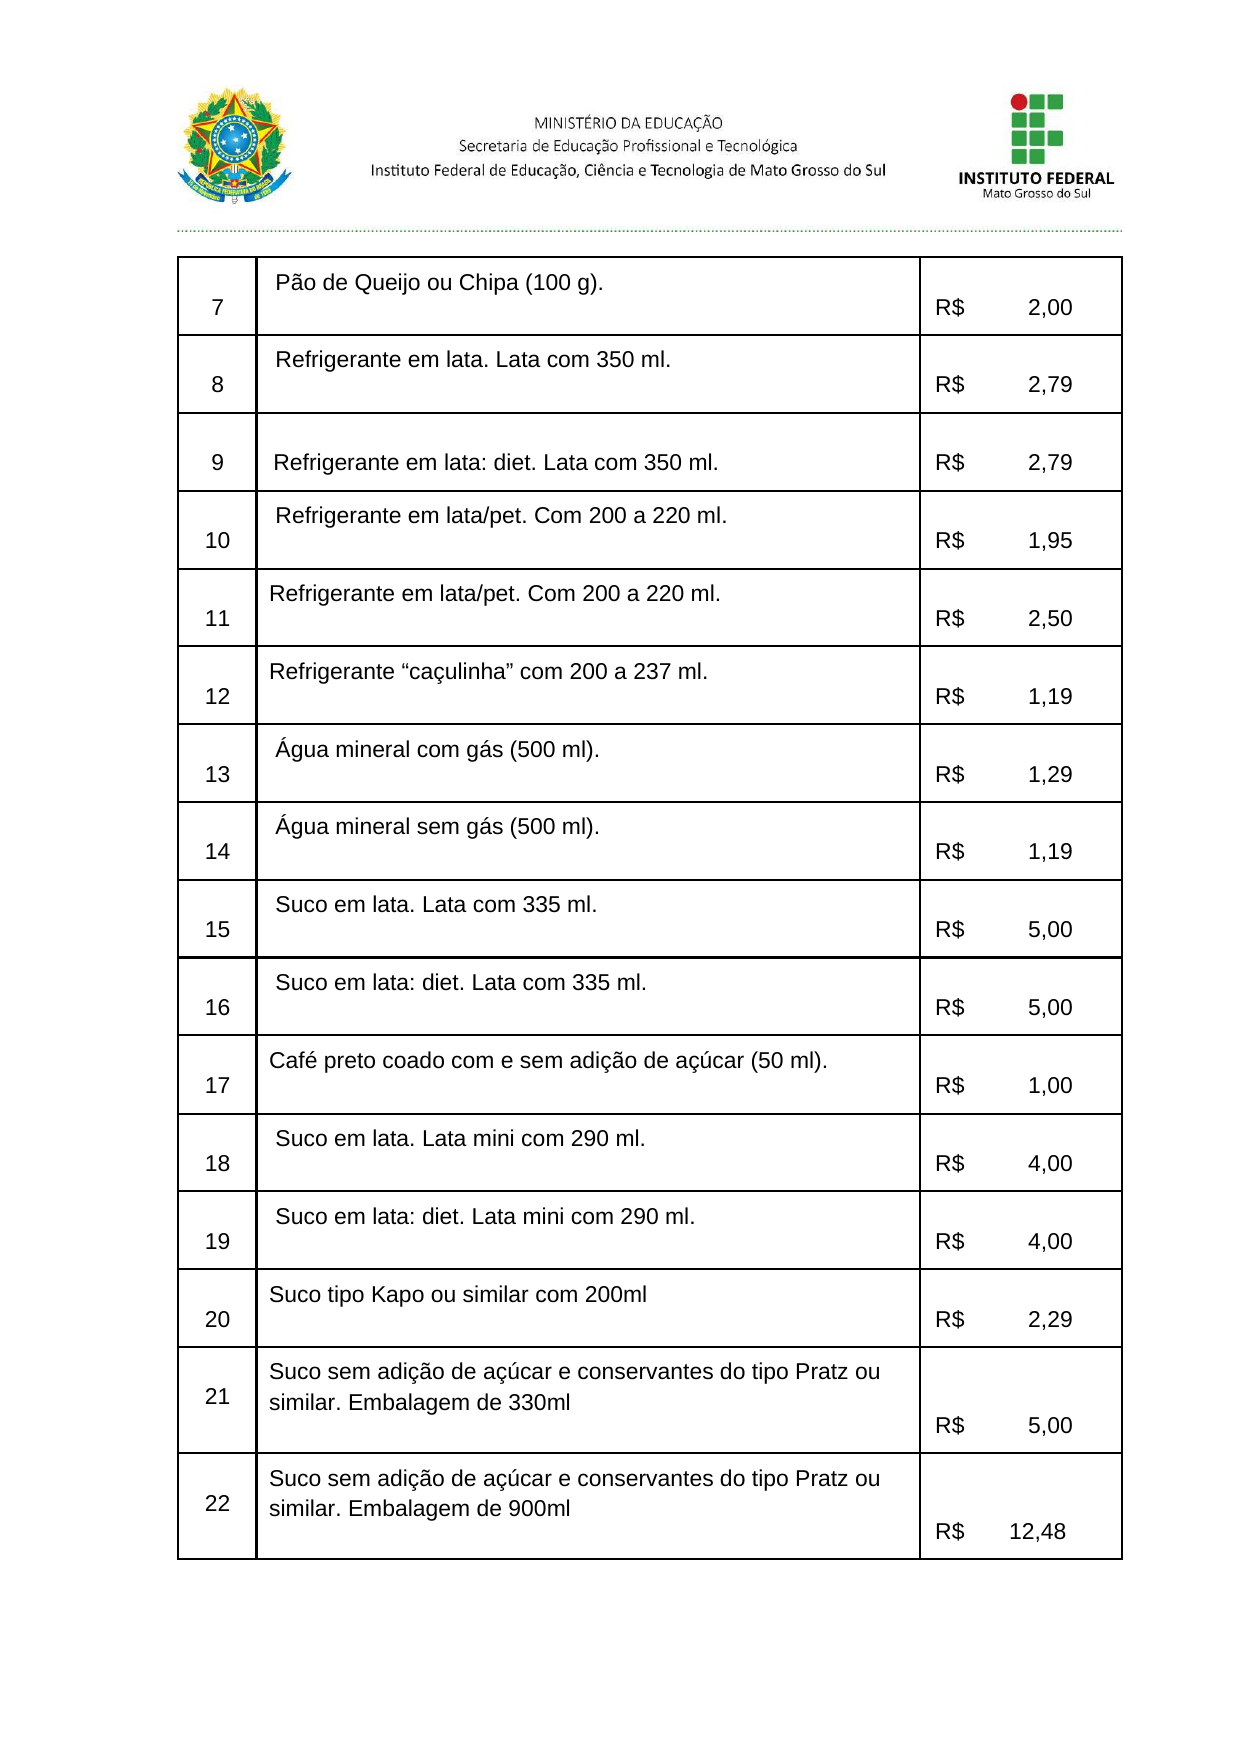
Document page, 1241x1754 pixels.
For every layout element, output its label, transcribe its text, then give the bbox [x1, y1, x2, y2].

table_cell 7 [179, 258, 255, 334]
table_cell Suco em lata: diet. Lata com 335 ml. [258, 959, 919, 1034]
table_cell 20 [179, 1270, 255, 1346]
table_cell Pão de Queijo ou Chipa (100 g). [258, 258, 919, 334]
table_cell 13 [179, 725, 255, 801]
table_cell 12 [179, 647, 255, 723]
table_cell 8 [179, 336, 255, 412]
table_cell 21 [179, 1348, 255, 1452]
table_cell Suco tipo Kapo ou similar com 200ml [258, 1270, 919, 1346]
table_cell Refrigerante em lata/pet. Com 200 a 220 ml. [258, 570, 919, 645]
table_cell R$ 2,79 [921, 414, 1121, 489]
table_cell Suco em lata: diet. Lata mini com 290 ml. [258, 1192, 919, 1268]
table_cell Refrigerante em lata/pet. Com 200 a 220 ml. [258, 492, 919, 567]
table_cell R$ 2,00 [921, 258, 1121, 334]
table_cell R$ 5,00 [921, 881, 1121, 956]
table_cell 10 [179, 492, 255, 567]
table_cell 9 [179, 414, 255, 489]
table_cell R$ 12,48 [921, 1454, 1121, 1558]
table_cell Suco em lata. Lata mini com 290 ml. [258, 1115, 919, 1190]
table_cell R$ 2,50 [921, 570, 1121, 645]
table_cell R$ 1,95 [921, 492, 1121, 567]
table_cell Água mineral sem gás (500 ml). [258, 803, 919, 879]
table_cell 22 [179, 1454, 255, 1558]
table_cell R$ 4,00 [921, 1115, 1121, 1190]
table_cell R$ 1,19 [921, 803, 1121, 879]
table_cell Suco em lata. Lata com 335 ml. [258, 881, 919, 956]
table_cell Café preto coado com e sem adição de açúcar (50 ml). [258, 1036, 919, 1112]
table_cell R$ 1,19 [921, 647, 1121, 723]
table_cell R$ 2,79 [921, 336, 1121, 412]
table_cell Refrigerante em lata: diet. Lata com 350 ml. [258, 414, 919, 489]
table_cell Água mineral com gás (500 ml). [258, 725, 919, 801]
table_cell Refrigerante “caçulinha” com 200 a 237 ml. [258, 647, 919, 723]
table_cell R$ 5,00 [921, 959, 1121, 1034]
table_cell R$ 5,00 [921, 1348, 1121, 1452]
table_cell R$ 1,29 [921, 725, 1121, 801]
table_cell 16 [179, 959, 255, 1034]
picture [177, 73, 1122, 232]
table_cell Suco sem adição de açúcar e conservantes do tipo Pratz ou similar. Embalagem de 900ml [258, 1454, 919, 1558]
table_cell Refrigerante em lata. Lata com 350 ml. [258, 336, 919, 412]
table_cell 19 [179, 1192, 255, 1268]
table_cell R$ 4,00 [921, 1192, 1121, 1268]
table_cell 15 [179, 881, 255, 956]
table_cell 11 [179, 570, 255, 645]
table_cell 17 [179, 1036, 255, 1112]
table_cell 18 [179, 1115, 255, 1190]
table_cell Suco sem adição de açúcar e conservantes do tipo Pratz ou similar. Embalagem de 330ml [258, 1348, 919, 1452]
table_cell R$ 1,00 [921, 1036, 1121, 1112]
table_cell 14 [179, 803, 255, 879]
table_cell R$ 2,29 [921, 1270, 1121, 1346]
